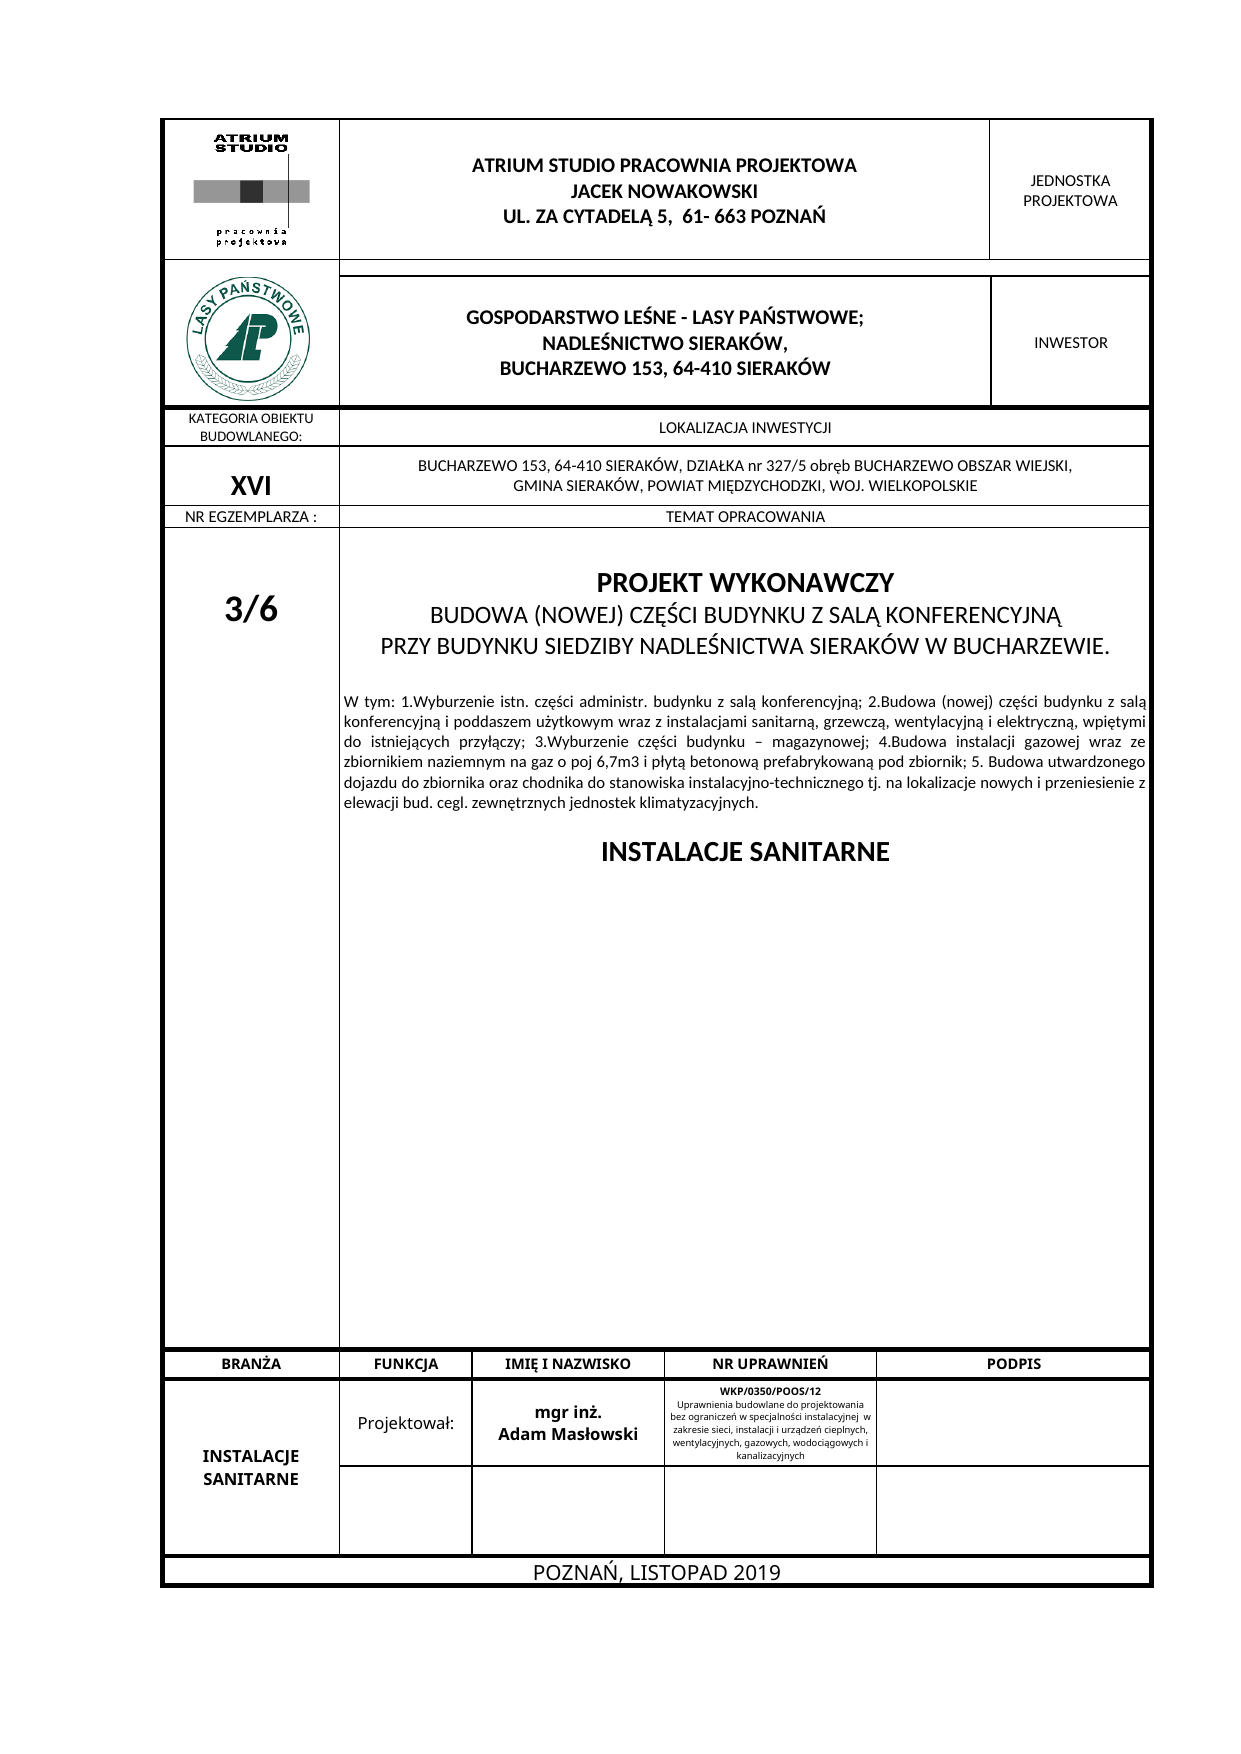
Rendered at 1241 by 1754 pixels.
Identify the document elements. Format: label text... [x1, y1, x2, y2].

table_cell POZNAŃ, LISTOPAD 2019 [165, 1558, 1149, 1583]
table_cell 3/6 [165, 528, 339, 1347]
picture [186, 277, 326, 401]
table_cell [877, 1467, 1149, 1554]
table_cell [340, 260, 1149, 275]
table_cell [165, 120, 339, 258]
table_cell mgr inż. Adam Masłowski [473, 1381, 664, 1465]
table_cell INWESTOR [992, 277, 1149, 405]
table_cell PODPIS [877, 1352, 1149, 1376]
table_cell [473, 1467, 664, 1554]
table_cell NR EGZEMPLARZA : [165, 506, 339, 526]
table_cell ATRIUM STUDIO PRACOWNIA PROJEKTOWA JACEK NOWAKOWSKI UL. ZA CYTADELĄ 5, 61- 663 POZNAŃ [340, 120, 989, 258]
table_cell NR UPRAWNIEŃ [665, 1352, 876, 1376]
table_cell LOKALIZACJA INWESTYCJI [340, 410, 1149, 445]
table_cell [165, 260, 339, 405]
table_cell WKP/0350/POOS/12 Uprawnienia budowlane do projektowania bez ograniczeń w specjalności instalacyjnej w zakresie sieci, instalacji i urządzeń cieplnych, wentylacyjnych, gazowych, wodociągowych i kanalizacyjnych [665, 1381, 876, 1465]
table_cell IMIĘ I NAZWISKO [473, 1352, 664, 1376]
table_cell PROJEKT WYKONAWCZY BUDOWA (NOWEJ) CZĘŚCI BUDYNKU Z SALĄ KONFERENCYJNĄ PRZY BUDYNKU SIEDZIBY NADLEŚNICTWA SIERAKÓW W BUCHARZEWIE. W tym: 1.Wyburzenie istn. części administr. budynku z salą konferencyjną; 2.Budowa (nowej) części budynku z salą konferencyjną i poddaszem użytkowym wraz z instalacjami sanitarną, grzewczą, wentylacyjną i elektryczną, wpiętymi do istniejących przyłączy; 3.Wyburzenie części budynku – magazynowej; 4.Budowa instalacji gazowej wraz ze zbiornikiem naziemnym na gaz o poj 6,7m3 i płytą betonową prefabrykowaną pod zbiornik; 5. Budowa utwardzonego dojazdu do zbiornika oraz chodnika do stanowiska instalacyjno-technicznego tj. na lokalizacje nowych i przeniesienie z elewacji bud. cegl. zewnętrznych jednostek klimatyzacyjnych. INSTALACJE SANITARNE [340, 528, 1149, 1347]
table_cell [340, 1467, 471, 1554]
table_cell KATEGORIA OBIEKTU BUDOWLANEGO: [165, 410, 339, 445]
table_cell [665, 1467, 876, 1554]
table_cell BRANŻA [165, 1352, 339, 1376]
table_cell JEDNOSTKA PROJEKTOWA [990, 120, 1149, 258]
table_cell FUNKCJA [340, 1352, 471, 1376]
table_cell TEMAT OPRACOWANIA [340, 506, 1149, 526]
table_cell BUCHARZEWO 153, 64-410 SIERAKÓW, DZIAŁKA nr 327/5 obręb BUCHARZEWO OBSZAR WIEJSKI, GMINA SIERAKÓW, POWIAT MIĘDZYCHODZKI, WOJ. WIELKOPOLSKIE [340, 447, 1149, 504]
table_cell Projektował: [340, 1381, 471, 1465]
table_cell GOSPODARSTWO LEŚNE - LASY PAŃSTWOWE; NADLEŚNICTWO SIERAKÓW, BUCHARZEWO 153, 64-410 SIERAKÓW [340, 277, 990, 405]
table_cell XVI [165, 447, 339, 504]
table_cell [877, 1381, 1149, 1465]
table_cell INSTALACJE SANITARNE [165, 1381, 339, 1554]
